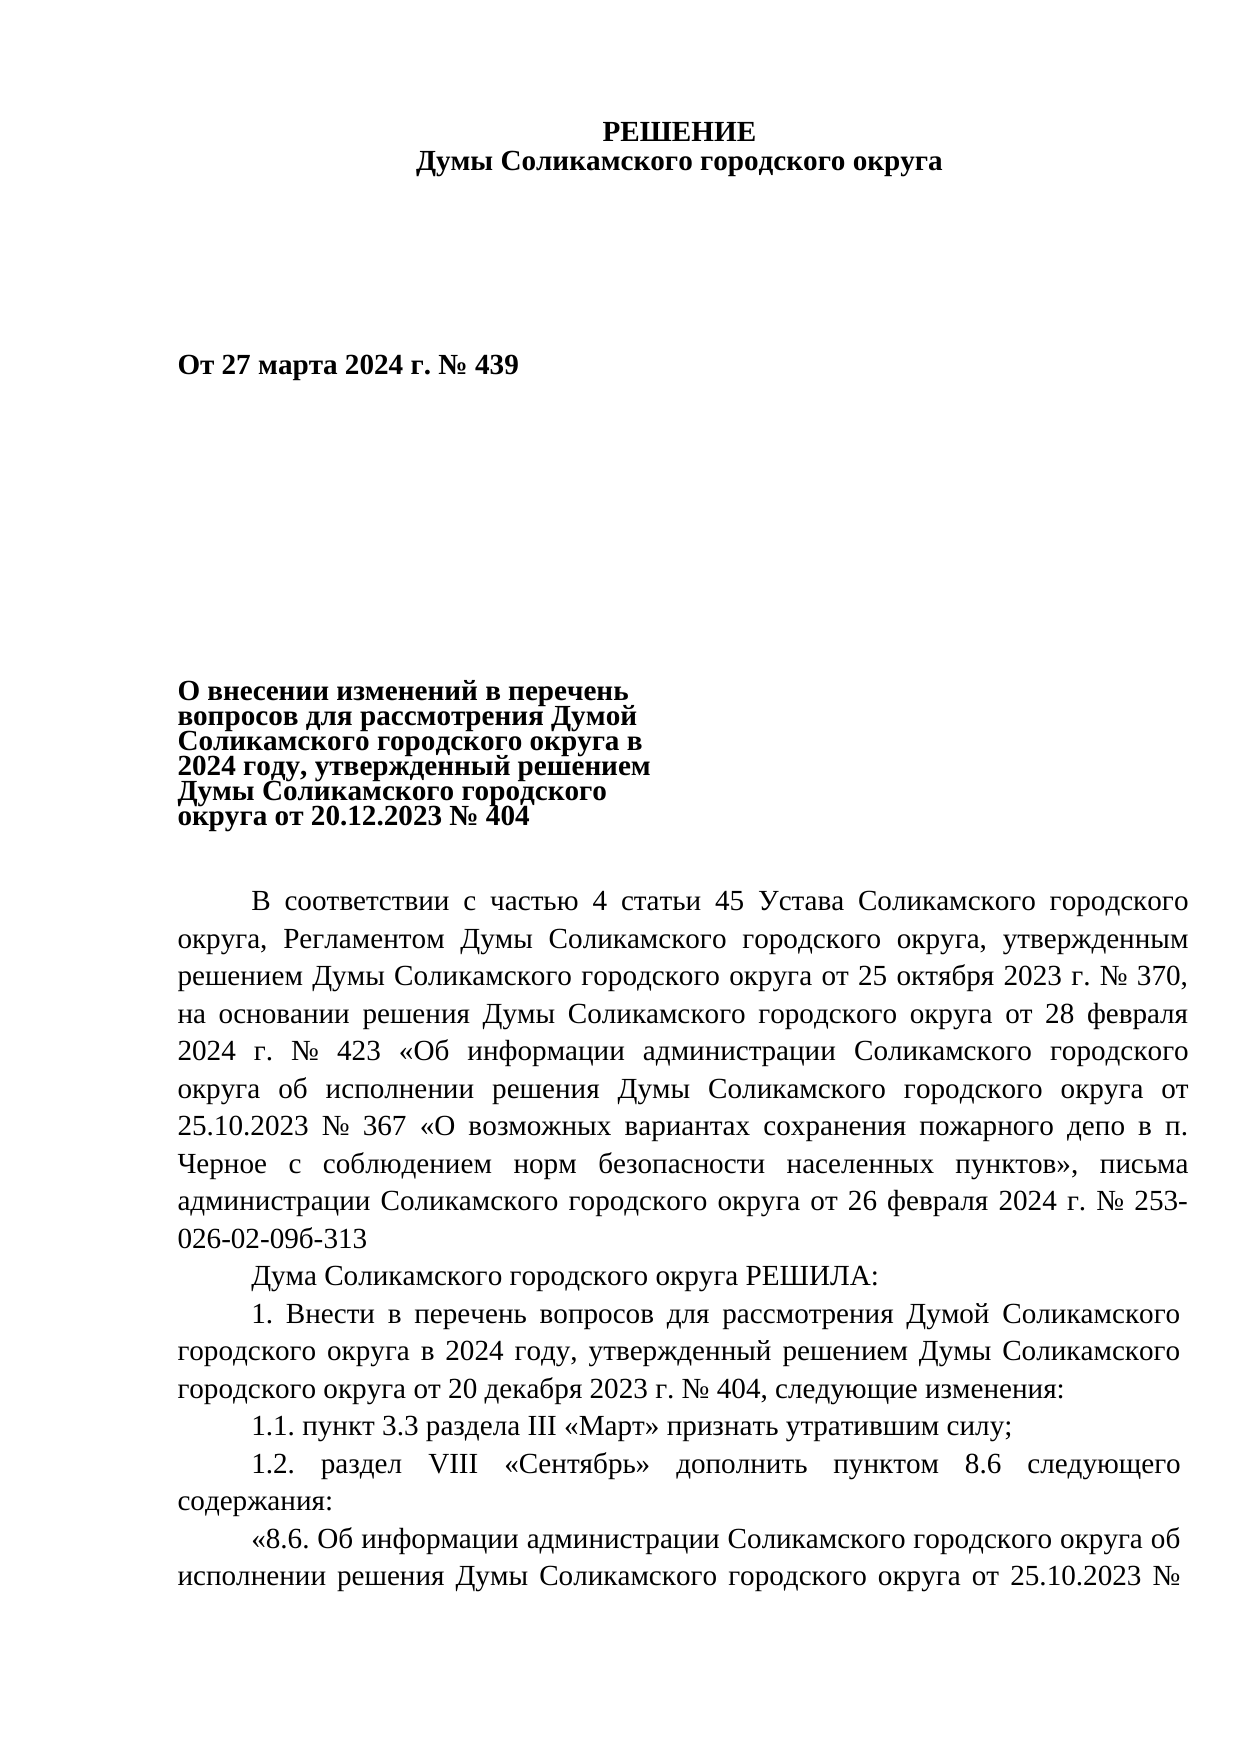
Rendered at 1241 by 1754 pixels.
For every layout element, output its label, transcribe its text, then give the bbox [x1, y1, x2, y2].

text Думы Соликамского городского округа [177, 147, 1181, 176]
text От 27 марта 2024 г. № 439 [177, 351, 1181, 381]
text В соответствии с частью 4 статьи 45 Устава Соликамского городского округа, Регламентом Думы Соликамского городского округа, утвержденным решением Думы Соликамского городского округа от 25 октября . № 370, на основании решения Думы Соликамского городского округа от 28 февраля . № 423 «Об информации администрации Соликамского городского округа об исполнении решения Думы Соликамского городского округа от 25.10.2023 № 367 «О возможных вариантах сохранения пожарного депо в п. Черное с соблюдением норм безопасности населенных пунктов», письма администрации Соликамского городского округа от 26 февраля . № 253-026-02-09б-313 [177, 881, 1189, 1256]
text Дума Соликамского городского округа РЕШИЛА: [177, 1256, 1189, 1293]
text 1.2. раздел VIII «Сентябрь» дополнить пунктом 8.6 следующего содержания: [177, 1443, 1181, 1518]
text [177, 1518, 1181, 1593]
text 1. Внести в перечень вопросов для рассмотрения Думой Соликамского городского округа в 2024 году, утвержденный решением Думы Соликамского городского округа от 20 декабря . № 404, следующие изменения: [177, 1293, 1181, 1406]
text О внесении изменений в перечень вопросов для рассмотрения Думой Соликамского городского округа в 2024 году, утвержденный решением Думы Соликамского городского округа от 20.12.2023 № 404 [177, 681, 702, 831]
text РЕШЕНИЕ [177, 118, 1181, 147]
text 1.1. пункт 3.3 раздела III «Март» признать утратившим силу; [177, 1406, 1181, 1443]
